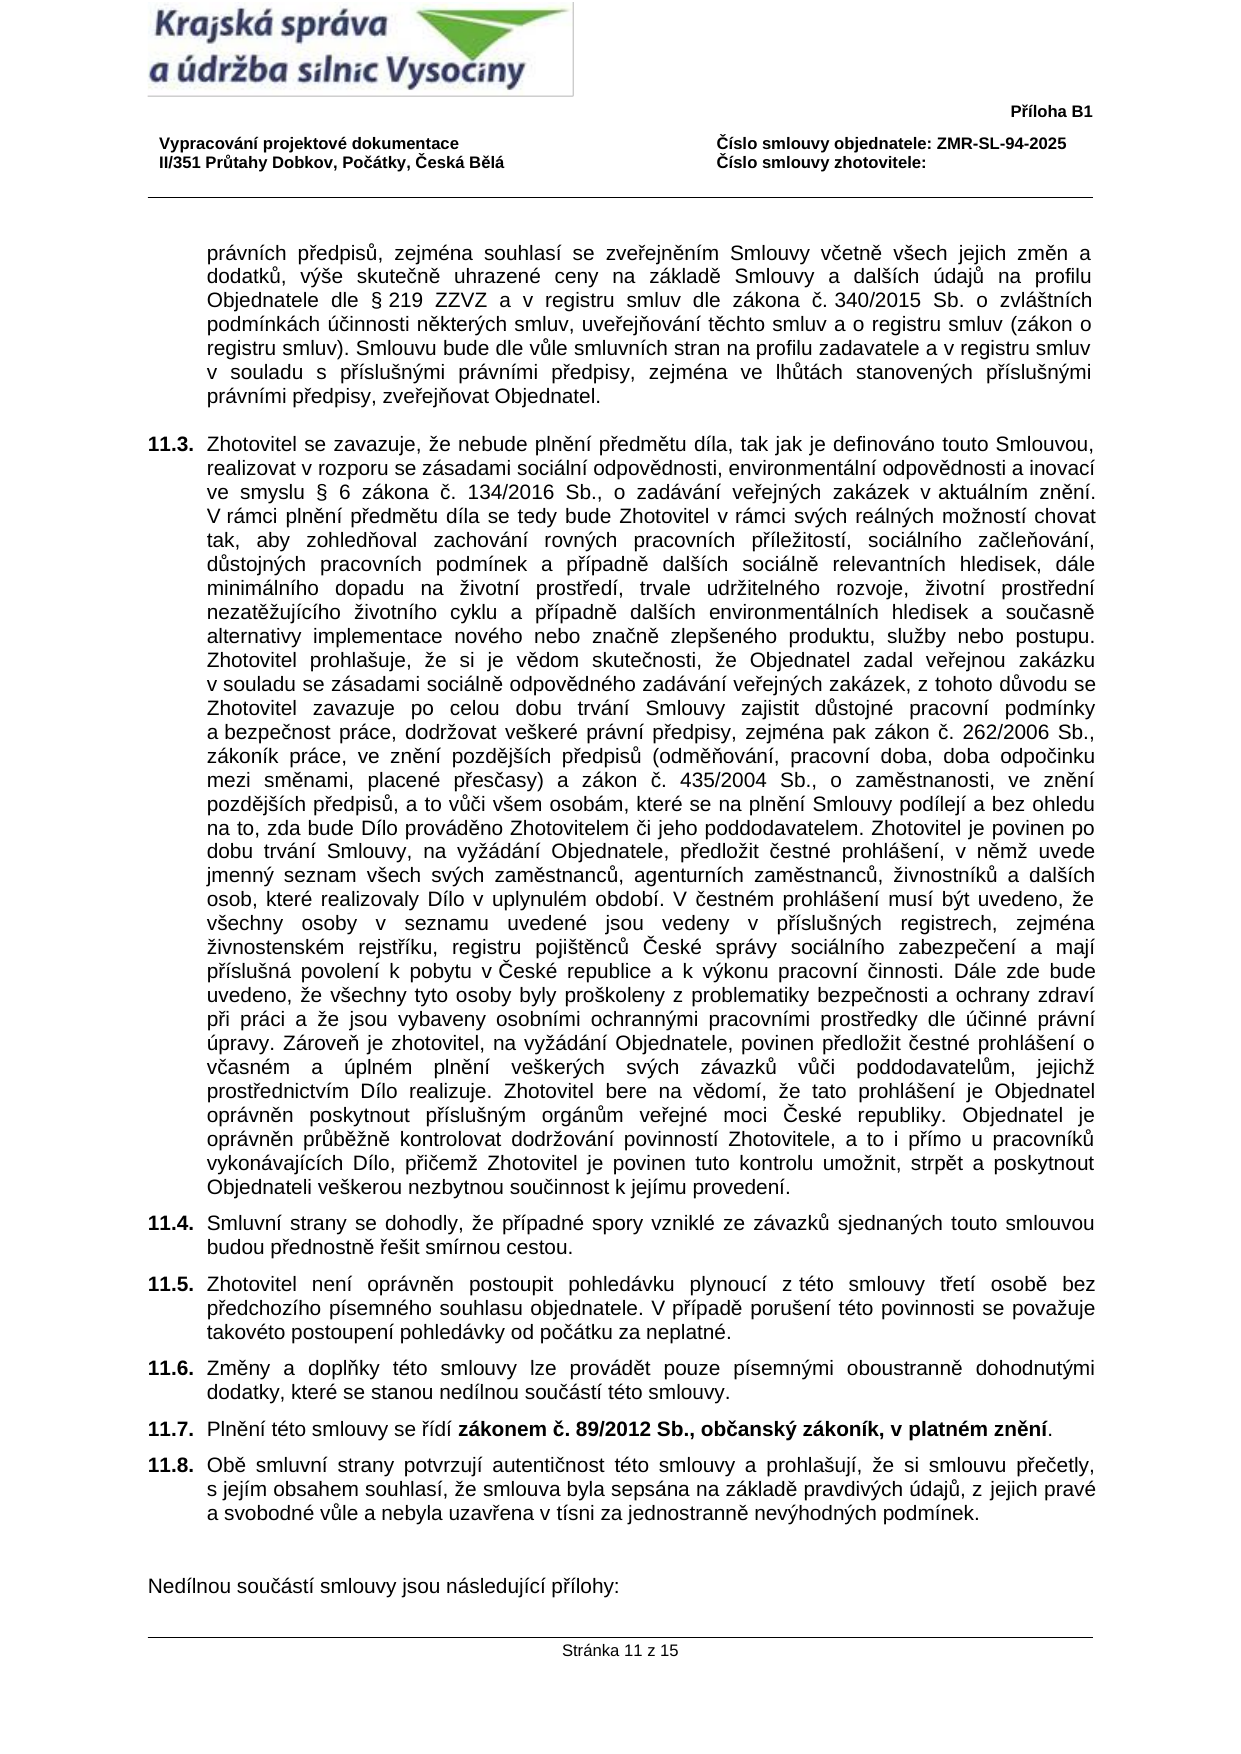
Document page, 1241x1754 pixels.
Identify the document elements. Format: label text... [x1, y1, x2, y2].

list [148, 240, 1093, 408]
list Smluvní strany se dohodly, že případné spory vzniklé ze závazků sjednaných touto smlouvou budou přednostně řešit smírnou cestou. [148, 1211, 1096, 1259]
list Obě smluvní strany potvrzují autentičnost této smlouvy a prohlašují, že si smlouvu přečetly, s jejím obsahem souhlasí, že smlouva byla sepsána na základě pravdivých údajů, z jejich pravé a svobodné vůle a nebyla uzavřena v tísni za jednostranně nevýhodných podmínek. [148, 1453, 1096, 1525]
list Zhotovitel se zavazuje, že nebude plnění předmětu díla, tak jak je definováno touto Smlouvou, realizovat v rozporu se zásadami sociální odpovědnosti, environmentální odpovědnosti a inovací ve smyslu § 6 zákona č. 134/2016 Sb., o zadávání veřejných zakázek v aktuálním znění. V rámci plnění předmětu díla se tedy bude Zhotovitel v rámci svých reálných možností chovat tak, aby zohledňoval zachování rovných pracovních příležitostí, sociálního začleňování, důstojných pracovních podmínek a případně dalších sociálně relevantních hledisek, dále minimálního dopadu na životní prostředí, trvale udržitelného rozvoje, životní prostřední nezatěžujícího životního cyklu a případně dalších environmentálních hledisek a současně alternativy implementace nového nebo značně zlepšeného produktu, služby nebo postupu. Zhotovitel prohlašuje, že si je vědom skutečnosti, že Objednatel zadal veřejnou zakázku v souladu se zásadami sociálně odpovědného zadávání veřejných zakázek, z tohoto důvodu se Zhotovitel zavazuje po celou dobu trvání Smlouvy zajistit důstojné pracovní podmínky a bezpečnost práce, dodržovat veškeré právní předpisy, zejména pak zákon č. 262/2006 Sb., zákoník práce, ve znění pozdějších předpisů (odměňování, pracovní doba, doba odpočinku mezi směnami, placené přesčasy) a zákon č. 435/2004 Sb., o zaměstnanosti, ve znění pozdějších předpisů, a to vůči všem osobám, které se na plnění Smlouvy podílejí a bez ohledu na to, zda bude Dílo prováděno Zhotovitelem či jeho poddodavatelem. Zhotovitel je povinen po dobu trvání Smlouvy, na vyžádání Objednatele, předložit čestné prohlášení, v němž uvede jmenný seznam všech svých zaměstnanců, agenturních zaměstnanců, živnostníků a dalších osob, které realizovaly Dílo v uplynulém období. V čestném prohlášení musí být uvedeno, že všechny osoby v seznamu uvedené jsou vedeny v příslušných registrech, zejména živnostenském rejstříku, registru pojištěnců České správy sociálního zabezpečení a mají příslušná povolení k pobytu v České republice a k výkonu pracovní činnosti. Dále zde bude uvedeno, že všechny tyto osoby byly proškoleny z problematiky bezpečnosti a ochrany zdraví při práci a že jsou vybaveny osobními ochrannými pracovními prostředky dle účinné právní úpravy. Zároveň je zhotovitel, na vyžádání Objednatele, povinen předložit čestné prohlášení o včasném a úplném plnění veškerých svých závazků vůči poddodavatelům, jejichž prostřednictvím Dílo realizuje. Zhotovitel bere na vědomí, že tato prohlášení je Objednatel oprávněn poskytnout příslušným orgánům veřejné moci České republiky. Objednatel je oprávněn průběžně kontrolovat dodržování povinností Zhotovitele, a to i přímo u pracovníků vykonávajících Dílo, přičemž Zhotovitel je povinen tuto kontrolu umožnit, strpět a poskytnout Objednateli veškerou nezbytnou součinnost k jejímu provedení. [148, 432, 1096, 1199]
list Změny a doplňky této smlouvy lze provádět pouze písemnými oboustranně dohodnutými dodatky, které se stanou nedílnou součástí této smlouvy. [148, 1356, 1096, 1404]
list Zhotovitel není oprávněn postoupit pohledávku plynoucí z této smlouvy třetí osobě bez předchozího písemného souhlasu objednatele. V případě porušení této povinnosti se považuje takovéto postoupení pohledávky od počátku za neplatné. [148, 1272, 1096, 1343]
text Nedílnou součástí smlouvy jsou následující přílohy: [148, 1574, 1096, 1598]
list Plnění této smlouvy se řídí zákonem č. 89/2012 Sb., občanský zákoník, v platném znění. [148, 1416, 1096, 1440]
picture [147, 2, 574, 98]
